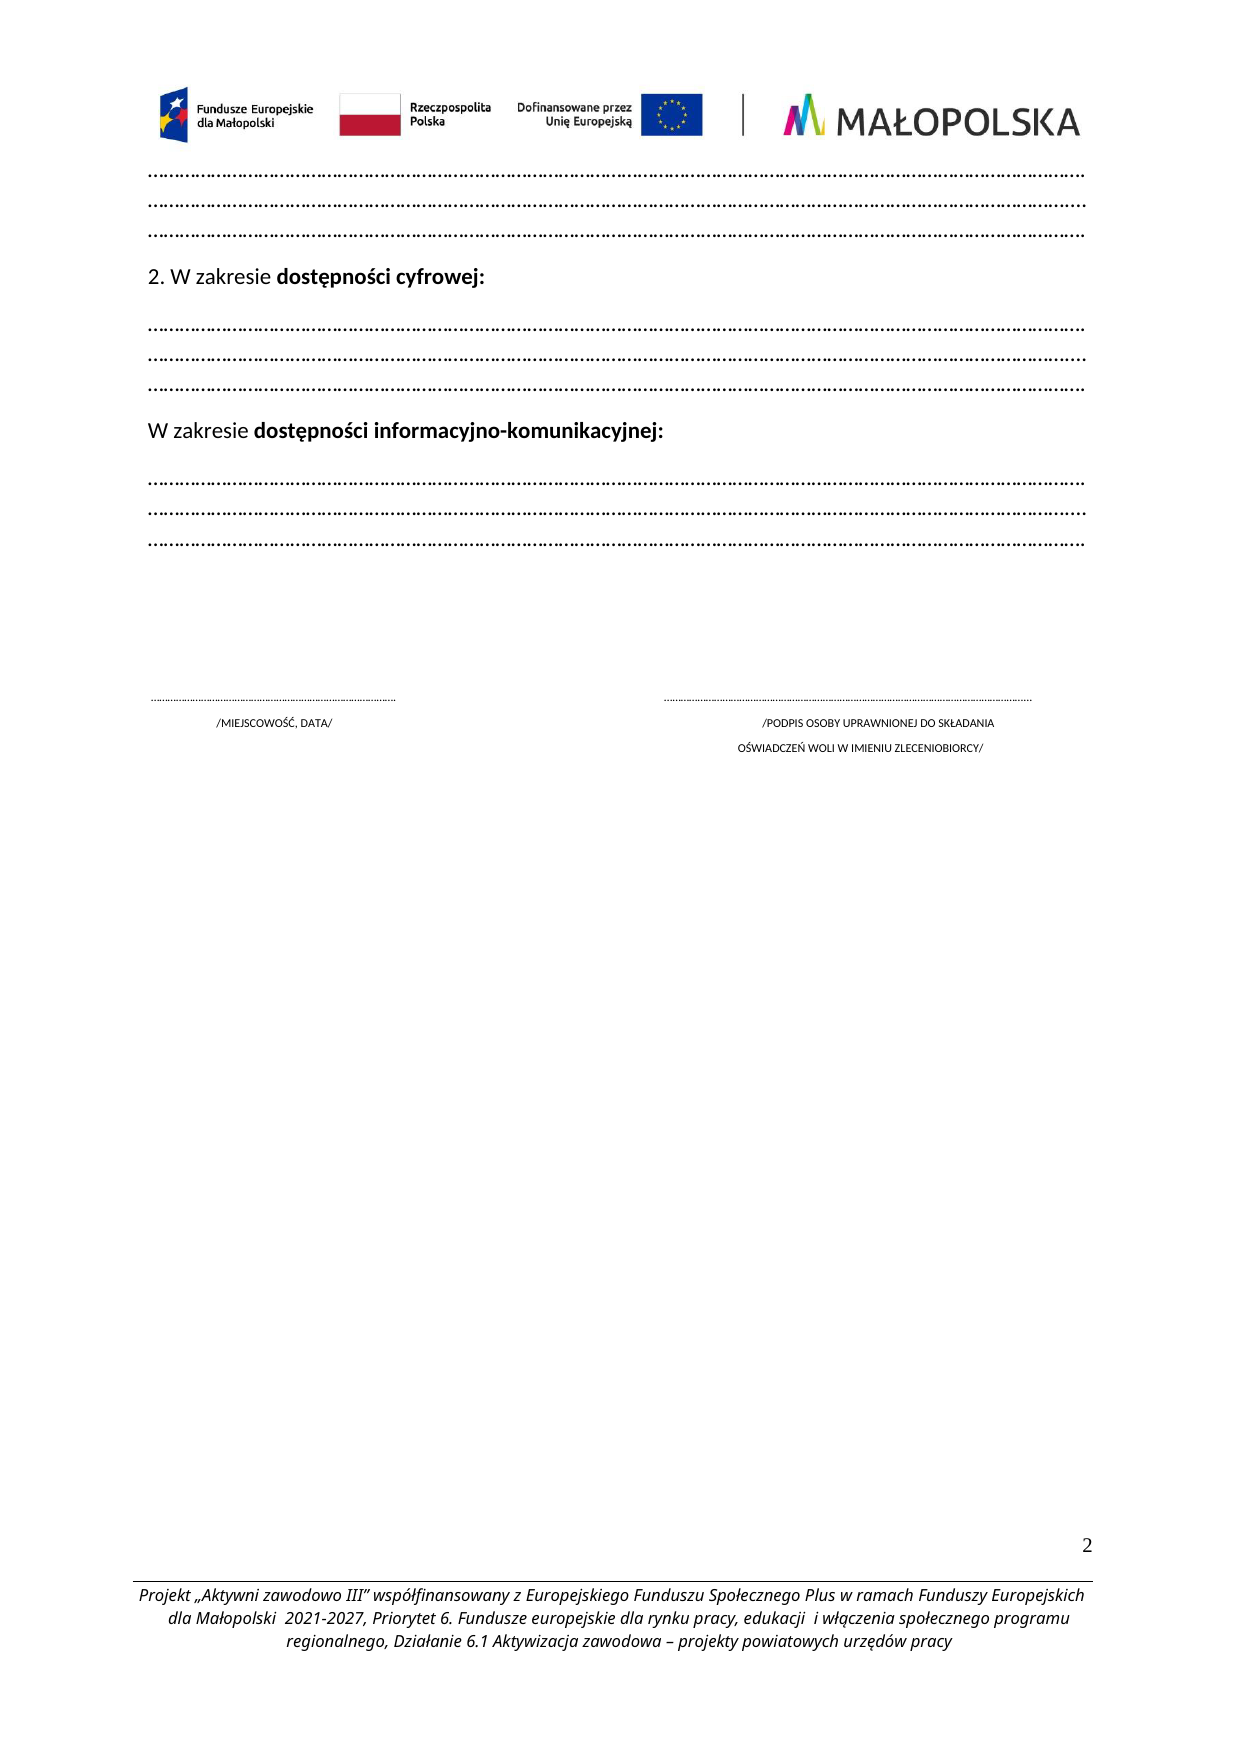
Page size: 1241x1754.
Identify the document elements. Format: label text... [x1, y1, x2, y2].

list ……………………………………………………………………………………………………………………………………………………………. [148, 463, 1093, 491]
list ……………………………………………………………………………………………………………………………………………………………. [148, 309, 1093, 337]
text OŚWIADCZEŃ WOLI W IMIENIU ZLECENIOBIORCY/ [118, 741, 1093, 766]
list ………………………………………………………………………………………………………………………………………………………….... [148, 493, 1093, 522]
text ……………………………………………………………………………. …………………………………………………………………………………………………………………... [118, 690, 1093, 715]
list ……………………………………………………………………………………………………………………………………………………………. [148, 524, 1093, 552]
list ………………………………………………………………………………………………………………………………………………………….... [148, 185, 1093, 213]
list ……………………………………………………………………………………………………………………………………………………………. [148, 156, 1093, 183]
text /MIEJSCOWOŚĆ, DATA/ /PODPIS OSOBY UPRAWNIONEJ DO SKŁADANIA [118, 715, 1093, 741]
list ………………………………………………………………………………………………………………………………………………………….... [148, 339, 1093, 367]
list ……………………………………………………………………………………………………………………………………………………………. [148, 215, 1093, 243]
text 2. W zakresie dostępności cyfrowej: [148, 262, 1093, 290]
list ……………………………………………………………………………………………………………………………………………………………. [148, 369, 1093, 398]
text W zakresie dostępności informacyjno-komunikacyjnej: [148, 416, 1093, 444]
